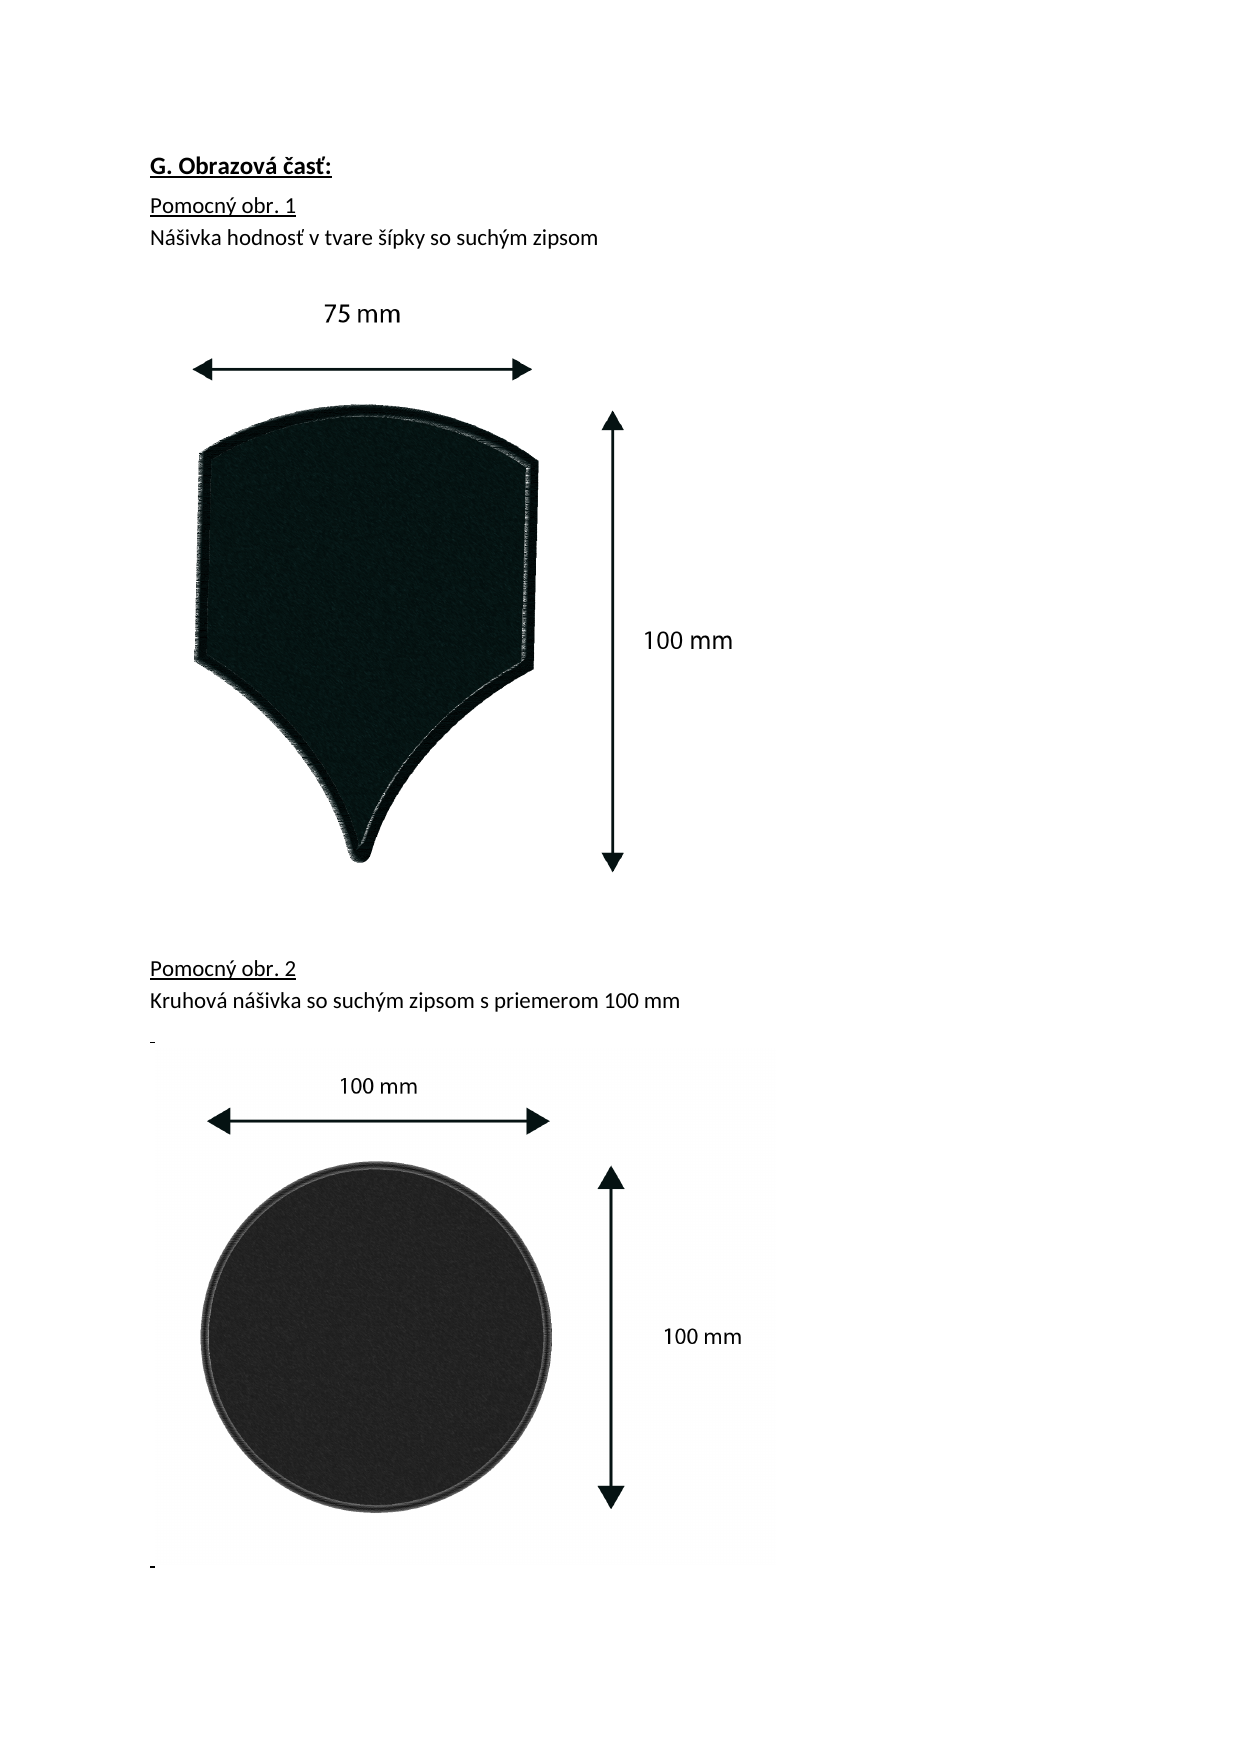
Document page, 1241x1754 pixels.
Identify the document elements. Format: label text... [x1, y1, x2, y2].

picture [160, 285, 760, 920]
text Nášivka hodnosť v tvare šípky so suchým zipsom [150, 223, 1090, 251]
picture [155, 1048, 777, 1565]
text Kruhová nášivka so suchým zipsom s priemerom 100 mm [150, 987, 1090, 1014]
text G. Obrazová časť: [150, 150, 1090, 181]
text Pomocný obr. 1 [150, 191, 1090, 219]
text Pomocný obr. 2 [150, 954, 1090, 982]
